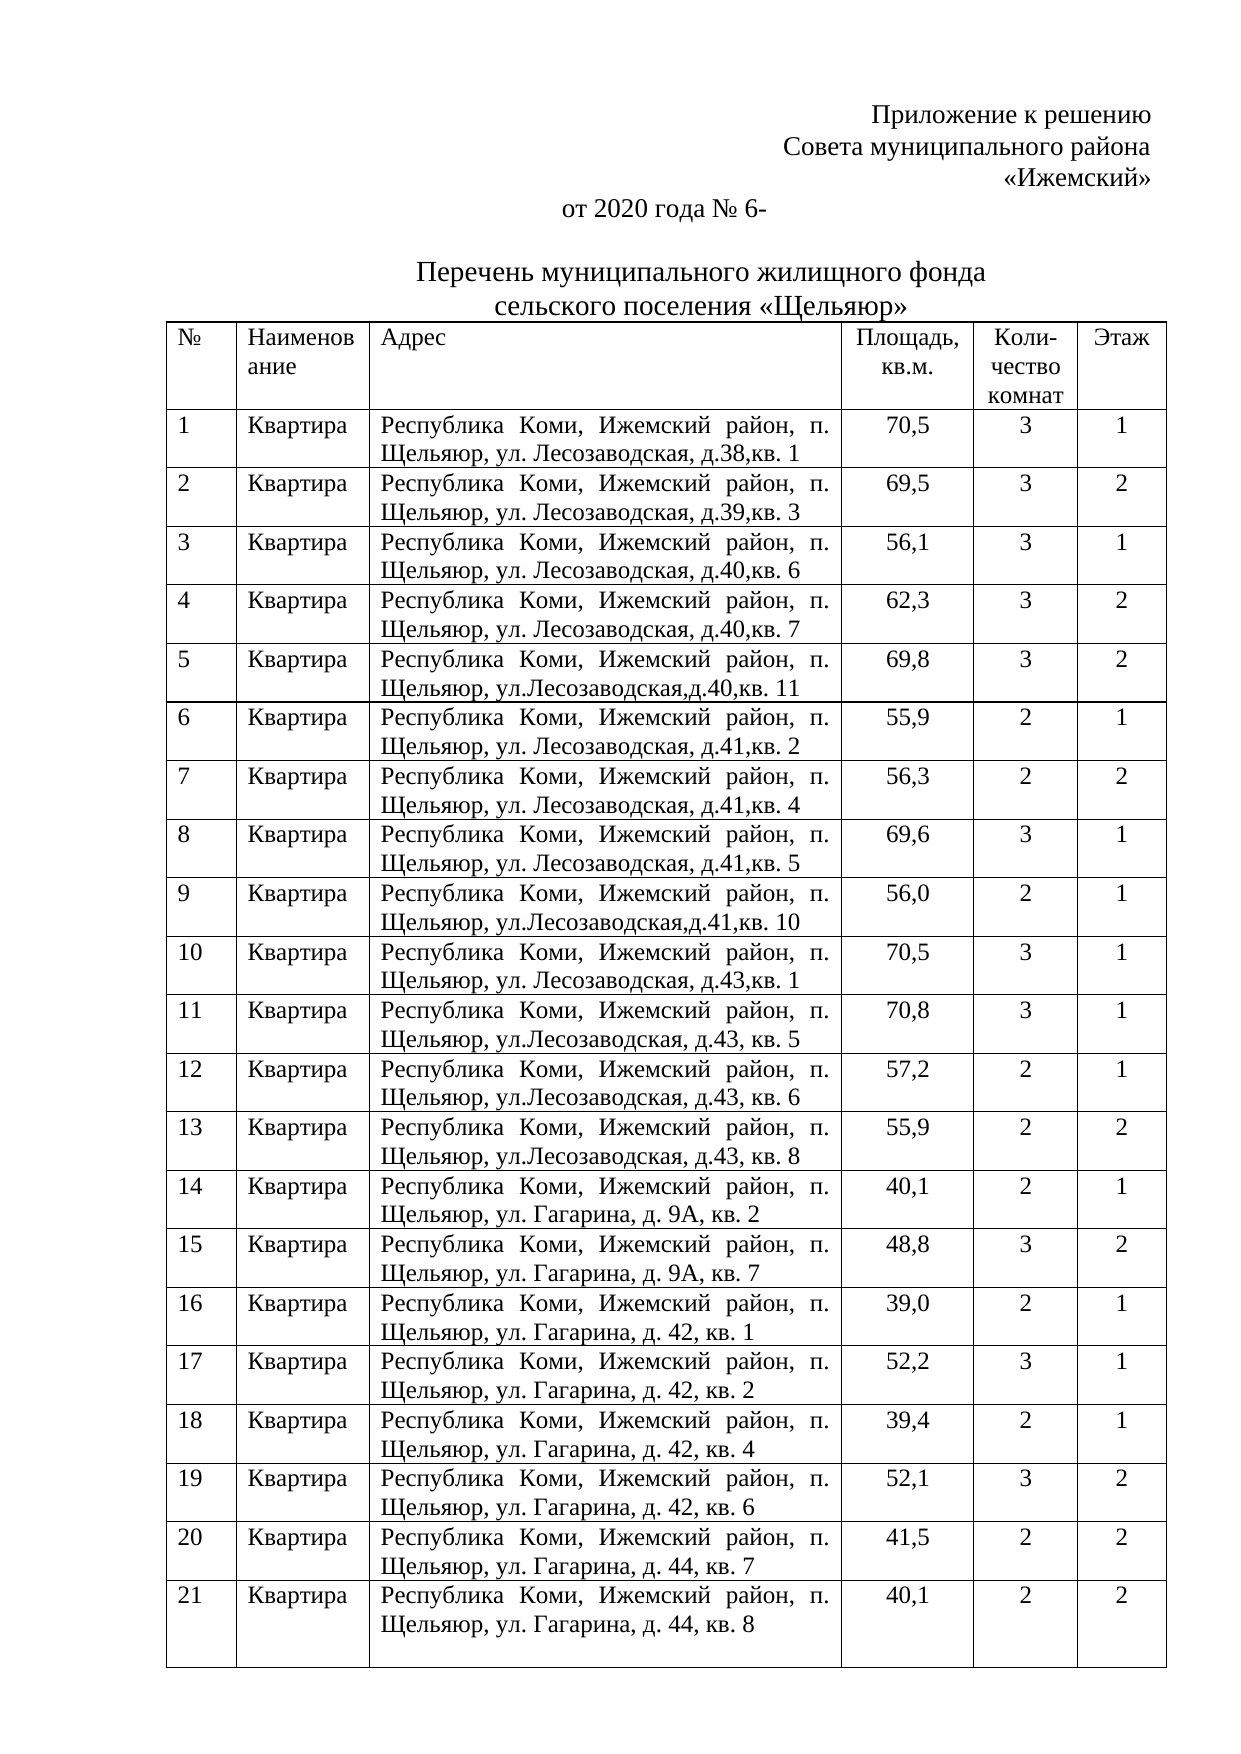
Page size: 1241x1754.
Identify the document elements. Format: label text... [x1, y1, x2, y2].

table_cell 13 [167, 1112, 236, 1170]
table_cell Республика Коми, Ижемский район, п. Щельяюр, ул. Гагарина, д. 9А, кв. 7 [370, 1229, 841, 1287]
table_cell 1 [1078, 527, 1166, 584]
table_header Этаж [1078, 323, 1166, 409]
table_cell 2 [974, 1405, 1077, 1462]
table_cell 2 [974, 1171, 1077, 1228]
table_cell 56,0 [842, 878, 973, 936]
table_cell 1 [1078, 878, 1166, 936]
table_cell 16 [167, 1288, 236, 1345]
table_cell 3 [974, 1229, 1077, 1287]
text Совета муниципального района «Ижемский» [177, 130, 1152, 192]
table_cell 12 [167, 1054, 236, 1111]
text Приложение к решению [177, 98, 1152, 130]
table_cell 1 [1078, 1171, 1166, 1228]
table_cell Квартира [237, 1464, 369, 1521]
table_cell 3 [974, 1346, 1077, 1404]
table_cell Квартира [237, 1288, 369, 1345]
table_cell 3 [974, 410, 1077, 467]
table_cell 2 [1078, 585, 1166, 643]
table_cell 10 [167, 937, 236, 994]
table_cell Квартира [237, 995, 369, 1053]
table_cell 3 [974, 527, 1077, 584]
table_cell 1 [1078, 703, 1166, 760]
table_cell Квартира [237, 703, 369, 760]
table_cell 8 [167, 820, 236, 877]
table_cell 2 [1078, 1581, 1166, 1667]
table_cell 62,3 [842, 585, 973, 643]
table_cell 70,8 [842, 995, 973, 1053]
table_cell 19 [167, 1464, 236, 1521]
table_header Площадь, кв.м. [842, 323, 973, 409]
table_cell Квартира [237, 1346, 369, 1404]
table_cell 40,1 [842, 1581, 973, 1667]
table_cell Республика Коми, Ижемский район, п. Щельяюр, ул. Лесозаводская, д.39,кв. 3 [370, 468, 841, 526]
table_cell 1 [1078, 1346, 1166, 1404]
table_cell Республика Коми, Ижемский район, п. Щельяюр, ул. Гагарина, д. 42, кв. 1 [370, 1288, 841, 1345]
table_cell Республика Коми, Ижемский район, п. Щельяюр, ул. Лесозаводская, д.40,кв. 7 [370, 585, 841, 643]
table_cell 2 [974, 1112, 1077, 1170]
table_cell Республика Коми, Ижемский район, п. Щельяюр, ул. Гагарина, д. 44, кв. 7 [370, 1522, 841, 1579]
table_cell 2 [167, 468, 236, 526]
table_cell 2 [974, 1581, 1077, 1667]
table_cell 2 [974, 878, 1077, 936]
table_cell 1 [1078, 1054, 1166, 1111]
table_cell 56,3 [842, 761, 973, 818]
table_cell 52,2 [842, 1346, 973, 1404]
text от 2020 года № 6- [177, 192, 1152, 223]
table_cell 39,4 [842, 1405, 973, 1462]
table_cell 69,6 [842, 820, 973, 877]
table_cell Республика Коми, Ижемский район, п. Щельяюр, ул. Гагарина, д. 9А, кв. 2 [370, 1171, 841, 1228]
table_cell Квартира [237, 468, 369, 526]
table_cell 3 [974, 468, 1077, 526]
table_cell 1 [167, 410, 236, 467]
table_cell Республика Коми, Ижемский район, п. Щельяюр, ул. Лесозаводская, д.41,кв. 2 [370, 703, 841, 760]
table_cell 41,5 [842, 1522, 973, 1579]
table_cell 69,8 [842, 644, 973, 701]
table_cell Республика Коми, Ижемский район, п. Щельяюр, ул.Лесозаводская,д.40,кв. 11 [370, 644, 841, 701]
table_cell 48,8 [842, 1229, 973, 1287]
table_cell Квартира [237, 1405, 369, 1462]
table_cell 3 [974, 644, 1077, 701]
table_cell 70,5 [842, 937, 973, 994]
table_cell Республика Коми, Ижемский район, п. Щельяюр, ул. Гагарина, д. 42, кв. 2 [370, 1346, 841, 1404]
table_cell 20 [167, 1522, 236, 1579]
table_cell Республика Коми, Ижемский район, п. Щельяюр, ул.Лесозаводская,д.41,кв. 10 [370, 878, 841, 936]
table_cell 56,1 [842, 527, 973, 584]
table_cell 1 [1078, 995, 1166, 1053]
table_header Коли-чество комнат [974, 323, 1077, 409]
table_cell 7 [167, 761, 236, 818]
table_cell 2 [974, 1054, 1077, 1111]
table_cell 70,5 [842, 410, 973, 467]
table_cell Квартира [237, 937, 369, 994]
table_cell Квартира [237, 1171, 369, 1228]
table_cell Республика Коми, Ижемский район, п. Щельяюр, ул.Лесозаводская, д.43, кв. 8 [370, 1112, 841, 1170]
table_cell 2 [974, 1288, 1077, 1345]
table_cell 57,2 [842, 1054, 973, 1111]
table_cell Квартира [237, 527, 369, 584]
table_cell 55,9 [842, 703, 973, 760]
table_cell 40,1 [842, 1171, 973, 1228]
table_cell Квартира [237, 820, 369, 877]
table_header № [167, 323, 236, 409]
table_header Наименование [237, 323, 369, 409]
table_cell Республика Коми, Ижемский район, п. Щельяюр, ул. Гагарина, д. 44, кв. 8 [370, 1581, 841, 1667]
table_cell Республика Коми, Ижемский район, п. Щельяюр, ул. Лесозаводская, д.43,кв. 1 [370, 937, 841, 994]
table_cell 14 [167, 1171, 236, 1228]
table_cell Республика Коми, Ижемский район, п. Щельяюр, ул.Лесозаводская, д.43, кв. 5 [370, 995, 841, 1053]
table_cell 11 [167, 995, 236, 1053]
table_cell 17 [167, 1346, 236, 1404]
table_cell 6 [167, 703, 236, 760]
list сельского поселения «Щельяюр» [251, 288, 1152, 321]
table_cell 2 [974, 1522, 1077, 1579]
table_cell Республика Коми, Ижемский район, п. Щельяюр, ул. Гагарина, д. 42, кв. 4 [370, 1405, 841, 1462]
table_cell 2 [1078, 1112, 1166, 1170]
table_cell Квартира [237, 1581, 369, 1667]
table_cell 3 [974, 585, 1077, 643]
table_cell 1 [1078, 410, 1166, 467]
table_header Адрес [370, 323, 841, 409]
table_cell Республика Коми, Ижемский район, п. Щельяюр, ул. Лесозаводская, д.40,кв. 6 [370, 527, 841, 584]
table_cell Квартира [237, 410, 369, 467]
table_cell 2 [1078, 1464, 1166, 1521]
list Перечень муниципального жилищного фонда [251, 254, 1152, 288]
table_cell 3 [974, 820, 1077, 877]
table_cell Квартира [237, 761, 369, 818]
table_cell 5 [167, 644, 236, 701]
table_cell 2 [1078, 1229, 1166, 1287]
table_cell Республика Коми, Ижемский район, п. Щельяюр, ул. Лесозаводская, д.38,кв. 1 [370, 410, 841, 467]
table_cell 52,1 [842, 1464, 973, 1521]
table_cell 4 [167, 585, 236, 643]
table_cell Республика Коми, Ижемский район, п. Щельяюр, ул. Лесозаводская, д.41,кв. 4 [370, 761, 841, 818]
table_cell 9 [167, 878, 236, 936]
table_cell 2 [1078, 468, 1166, 526]
table_cell 2 [974, 703, 1077, 760]
table_cell Квартира [237, 1112, 369, 1170]
table_cell 15 [167, 1229, 236, 1287]
table_cell Квартира [237, 878, 369, 936]
table_cell 3 [974, 1464, 1077, 1521]
table_cell 2 [1078, 1522, 1166, 1579]
table_cell 21 [167, 1581, 236, 1667]
table_cell Республика Коми, Ижемский район, п. Щельяюр, ул. Гагарина, д. 42, кв. 6 [370, 1464, 841, 1521]
table_cell 2 [1078, 761, 1166, 818]
table_cell 1 [1078, 1288, 1166, 1345]
table_cell 18 [167, 1405, 236, 1462]
table_cell Квартира [237, 1054, 369, 1111]
table_cell 2 [974, 761, 1077, 818]
table_cell 55,9 [842, 1112, 973, 1170]
table_cell 1 [1078, 937, 1166, 994]
table_cell 39,0 [842, 1288, 973, 1345]
table_cell Республика Коми, Ижемский район, п. Щельяюр, ул.Лесозаводская, д.43, кв. 6 [370, 1054, 841, 1111]
table_cell 1 [1078, 1405, 1166, 1462]
table_cell 3 [167, 527, 236, 584]
table_cell Квартира [237, 644, 369, 701]
table_cell Квартира [237, 585, 369, 643]
table_cell 3 [974, 937, 1077, 994]
table_cell 69,5 [842, 468, 973, 526]
table_cell 3 [974, 995, 1077, 1053]
table_cell Квартира [237, 1522, 369, 1579]
table_cell 1 [1078, 820, 1166, 877]
table_cell Республика Коми, Ижемский район, п. Щельяюр, ул. Лесозаводская, д.41,кв. 5 [370, 820, 841, 877]
table_cell Квартира [237, 1229, 369, 1287]
table_cell 2 [1078, 644, 1166, 701]
